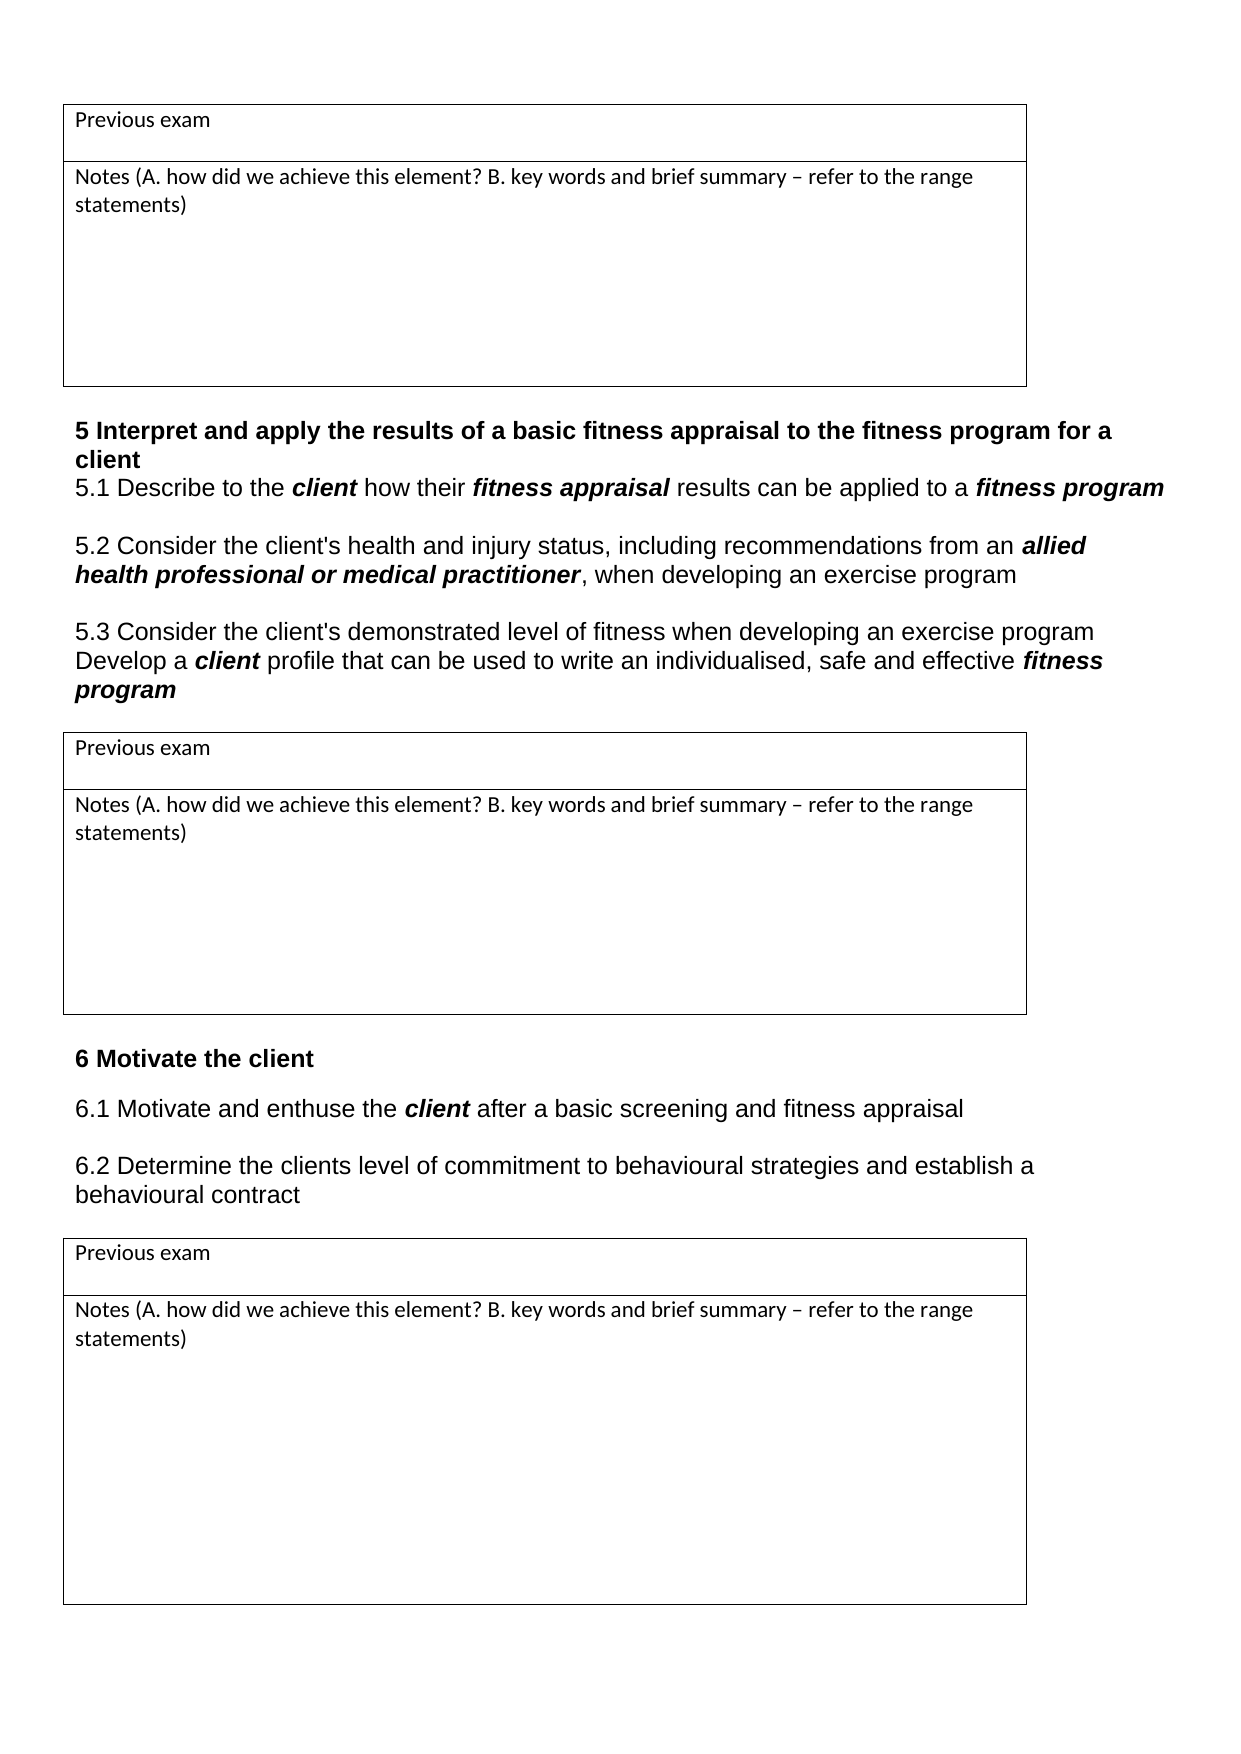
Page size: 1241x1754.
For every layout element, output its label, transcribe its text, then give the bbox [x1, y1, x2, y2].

table_header Previous exam [64, 1239, 1026, 1294]
text 6.2 Determine the clients level of commitment to behavioural strategies and establish a behavioural contract [75, 1151, 1165, 1209]
text 5 Interpret and apply the results of a basic fitness appraisal to the fitness program for a client [75, 416, 1165, 473]
table_cell Notes (A. how did we achieve this element? B. key words and brief summary – refer to the range statements) [64, 162, 1026, 386]
text 6.1 Motivate and enthuse the client after a basic screening and fitness appraisal [75, 1094, 1165, 1122]
table_cell Notes (A. how did we achieve this element? B. key words and brief summary – refer to the range statements) [64, 1296, 1026, 1604]
text 5.1 Describe to the client how their fitness appraisal results can be applied to a fitness program [75, 473, 1165, 502]
text 5.2 Consider the client's health and injury status, including recommendations from an allied health professional or medical practitioner, when developing an exercise program [75, 531, 1165, 588]
text 6 Motivate the client [75, 1044, 1165, 1073]
text 5.3 Consider the client's demonstrated level of fitness when developing an exercise program Develop a client profile that can be used to write an individualised, safe and effective fitness program [75, 617, 1165, 703]
table_header Previous exam [64, 105, 1026, 161]
table_cell Notes (A. how did we achieve this element? B. key words and brief summary – refer to the range statements) [64, 790, 1026, 1014]
table_header Previous exam [64, 733, 1026, 789]
